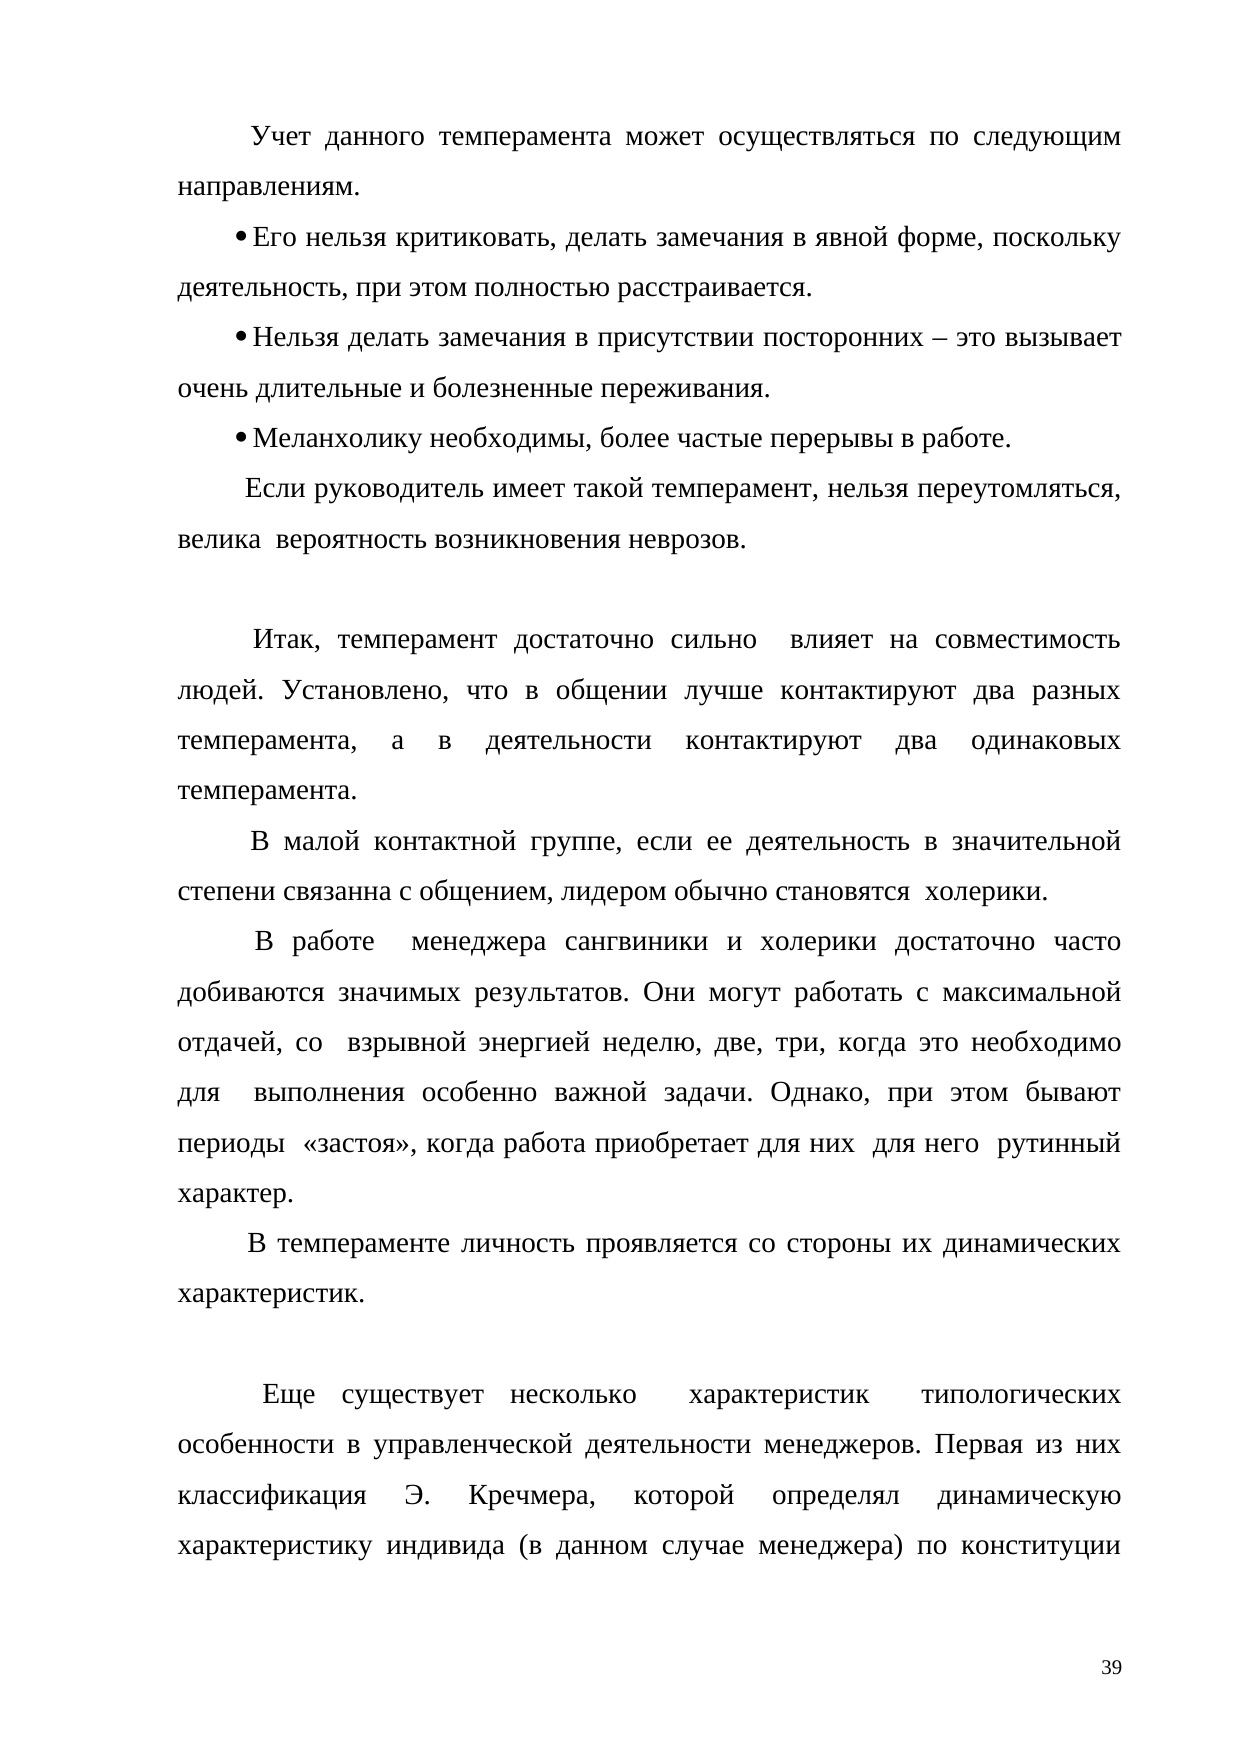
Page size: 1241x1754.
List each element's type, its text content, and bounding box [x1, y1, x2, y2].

text В темпераменте личность проявляется со стороны их динамических характеристик. [177, 1225, 1122, 1309]
text В малой контактной группе, если ее деятельность в значительной степени связанна с общением, лидером обычно становятся холерики. [177, 823, 1122, 907]
text Итак, темперамент достаточно сильно влияет на совместимость людей. Установлено, что в общении лучше контактируют два разных темперамента, а в деятельности контактируют два одинаковых темперамента. [177, 622, 1122, 806]
text Учет данного темперамента может осуществляться по следующим направлениям. [177, 118, 1122, 202]
list Нельзя делать замечания в присутствии посторонних – это вызывает очень длительные и болезненные переживания. [177, 319, 1122, 403]
text Если руководитель имеет такой темперамент, нельзя переутомляться, велика вероятность возникновения неврозов. [177, 471, 1122, 554]
text В работе менеджера сангвиники и холерики достаточно часто добиваются значимых результатов. Они могут работать с максимальной отдачей, со взрывной энергией неделю, две, три, когда это необходимо для выполнения особенно важной задачи. Однако, при этом бывают периоды «застоя», когда работа приобретает для них для него рутинный характер. [177, 923, 1122, 1208]
list Меланхолику необходимы, более частые перерывы в работе. [177, 420, 1122, 454]
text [177, 1376, 1122, 1561]
list Его нельзя критиковать, делать замечания в явной форме, поскольку деятельность, при этом полностью расстраивается. [177, 219, 1122, 303]
